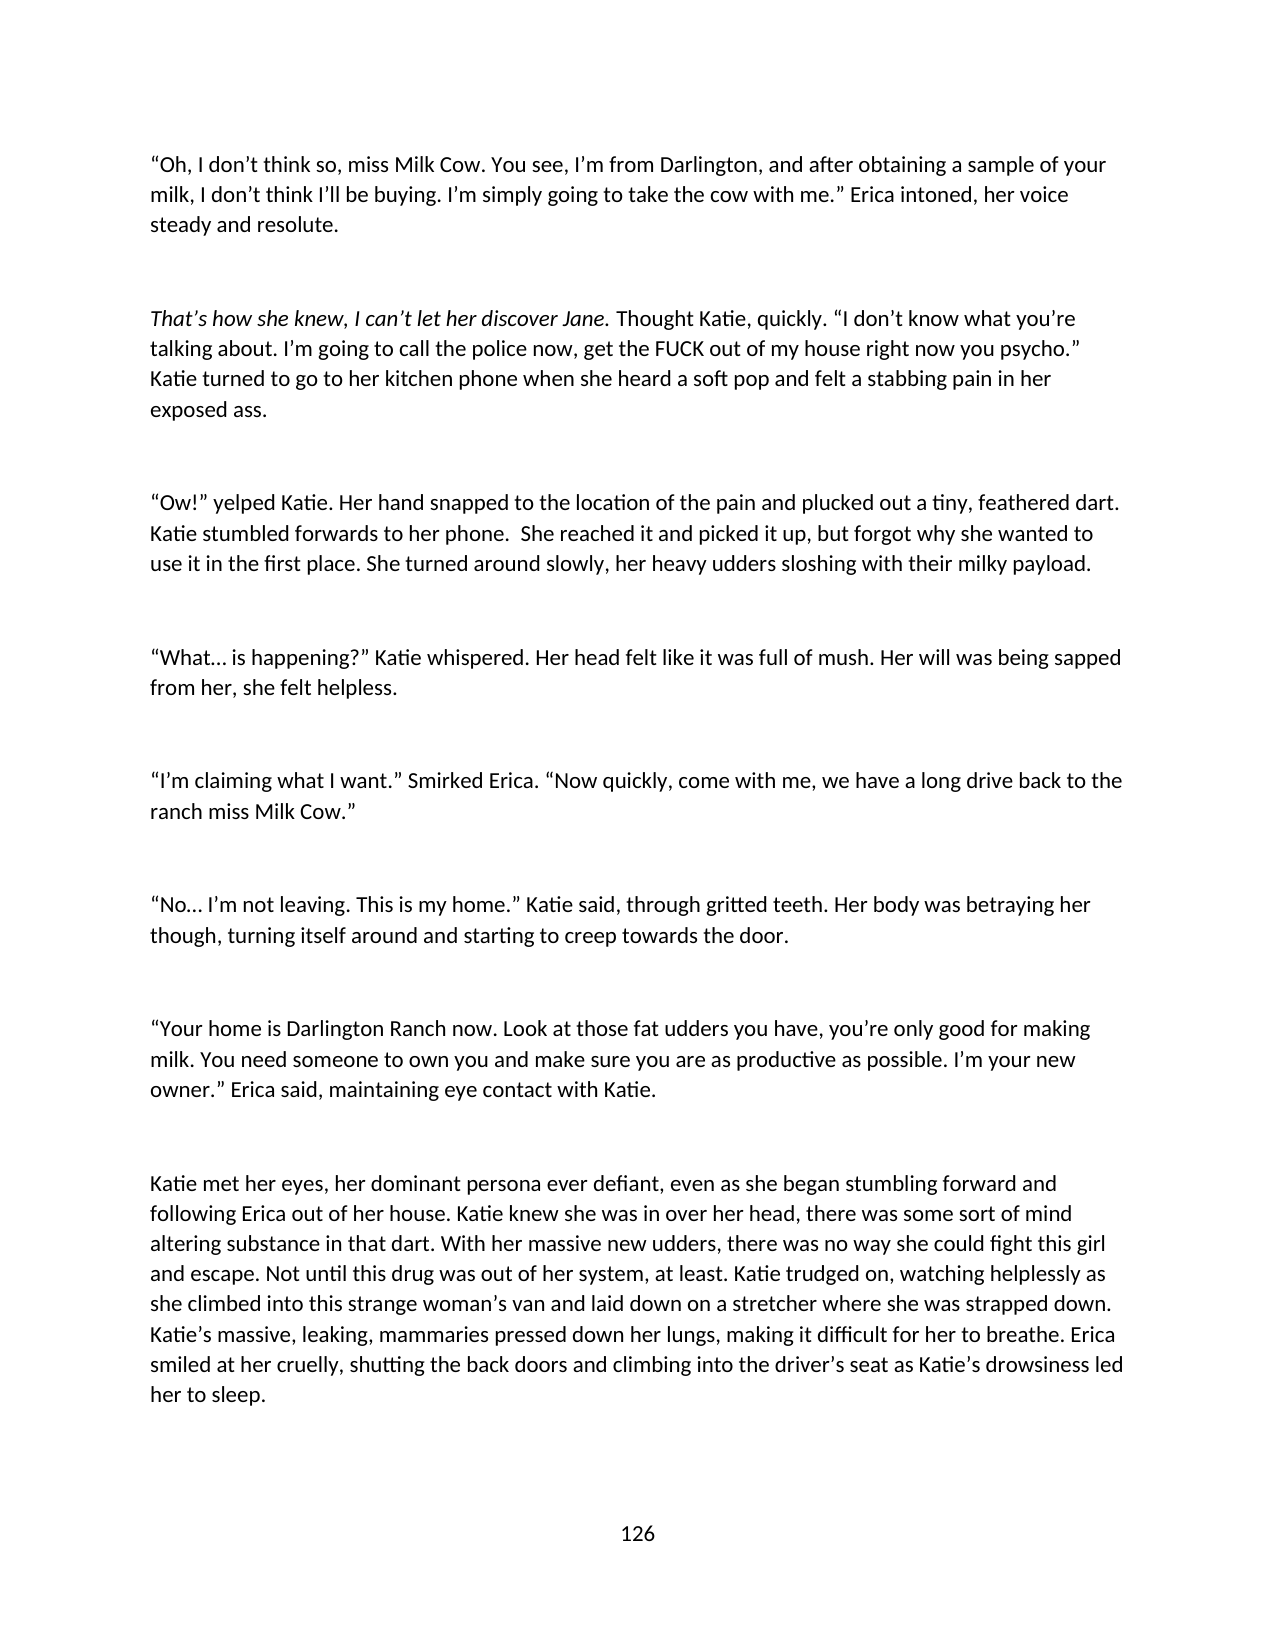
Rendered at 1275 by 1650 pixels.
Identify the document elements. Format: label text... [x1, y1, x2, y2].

text “Your home is Darlington Ranch now. Look at those fat udders you have, you’re only good for making milk. You need someone to own you and make sure you are as productive as possible. I’m your new owner.” Erica said, maintaining eye contact with Katie. [150, 1014, 1125, 1103]
text “Oh, I don’t think so, miss Milk Cow. You see, I’m from Darlington, and after obtaining a sample of your milk, I don’t think I’ll be buying. I’m simply going to take the cow with me.” Erica intoned, her voice steady and resolute. [150, 150, 1125, 238]
text “Ow!” yelped Katie. Her hand snapped to the location of the pain and plucked out a tiny, feathered dart. Katie stumbled forwards to her phone. She reached it and picked it up, but forgot why she wanted to use it in the first place. She turned around slowly, her heavy udders sloshing with their milky payload. [150, 488, 1125, 577]
text Katie met her eyes, her dominant persona ever defiant, even as she began stumbling forward and following Erica out of her house. Katie knew she was in over her head, there was some sort of mind altering substance in that dart. With her massive new udders, there was no way she could fight this girl and escape. Not until this drug was out of her system, at least. Katie trudged on, watching helplessly as she climbed into this strange woman’s van and laid down on a stretcher where she was strapped down. Katie’s massive, leaking, mammaries pressed down her lungs, making it difficult for her to breathe. Erica smiled at her cruelly, shutting the back doors and climbing into the driver’s seat as Katie’s drowsiness led her to sleep. [150, 1169, 1125, 1408]
text “I’m claiming what I want.” Smirked Erica. “Now quickly, come with me, we have a long drive back to the ranch miss Milk Cow.” [150, 767, 1125, 825]
text That’s how she knew, I can’t let her discover Jane. Thought Katie, quickly. “I don’t know what you’re talking about. I’m going to call the police now, get the FUCK out of my house right now you psycho.” Katie turned to go to her kitchen phone when she heard a soft pop and felt a stabbing pain in her exposed ass. [150, 304, 1125, 423]
text “What… is happening?” Katie whispered. Her head felt like it was full of mush. Her will was being sapped from her, she felt helpless. [150, 643, 1125, 701]
text “No… I’m not leaving. This is my home.” Katie said, through gritted teeth. Her body was betraying her though, turning itself around and starting to creep towards the door. [150, 891, 1125, 949]
